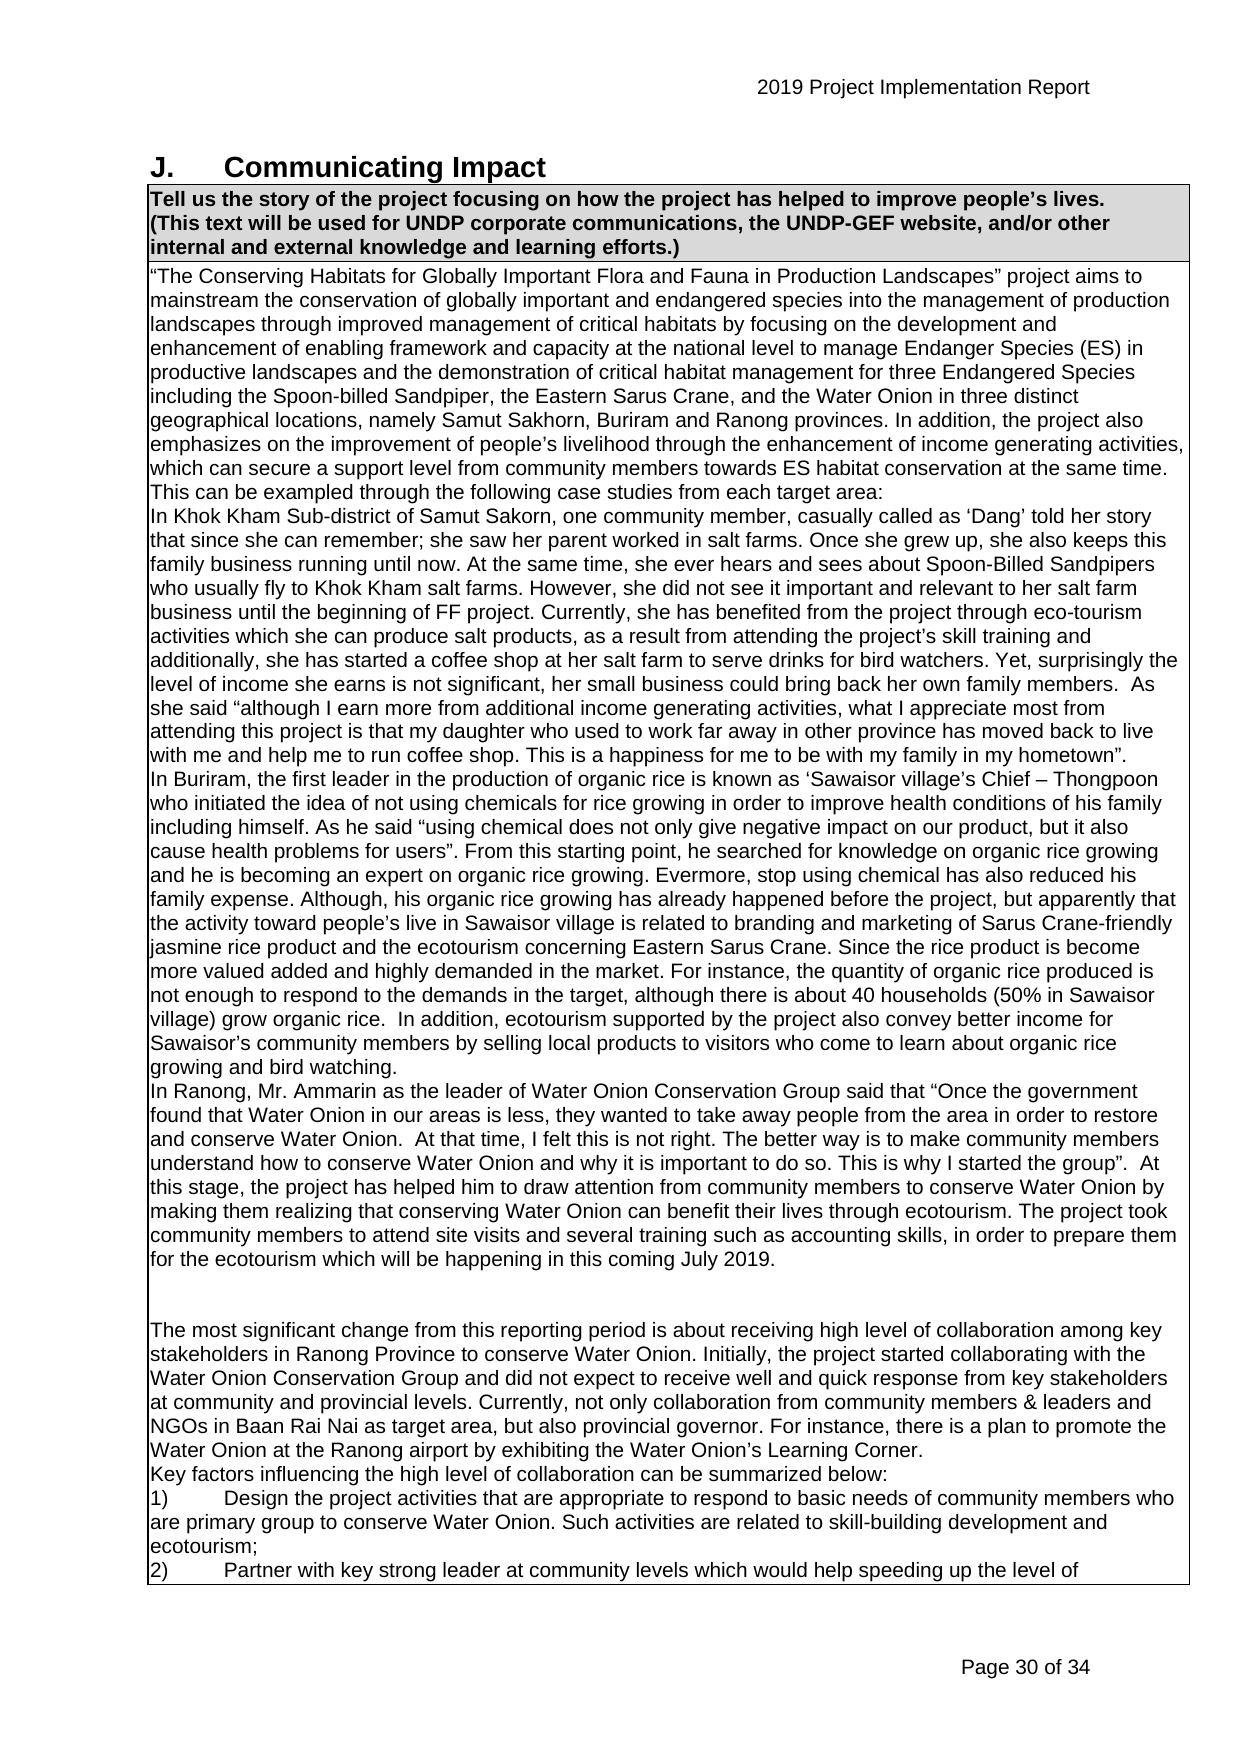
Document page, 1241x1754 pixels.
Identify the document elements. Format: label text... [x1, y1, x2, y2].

subtitle Communicating Impact [150, 150, 1090, 183]
table_header Tell us the story of the project focusing on how the project has helped to improve people’s lives. (This text will be used for UNDP corporate communications, the UNDP-GEF website, and/or other internal and external knowledge and learning efforts.) [149, 185, 1189, 261]
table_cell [149, 262, 1189, 1584]
